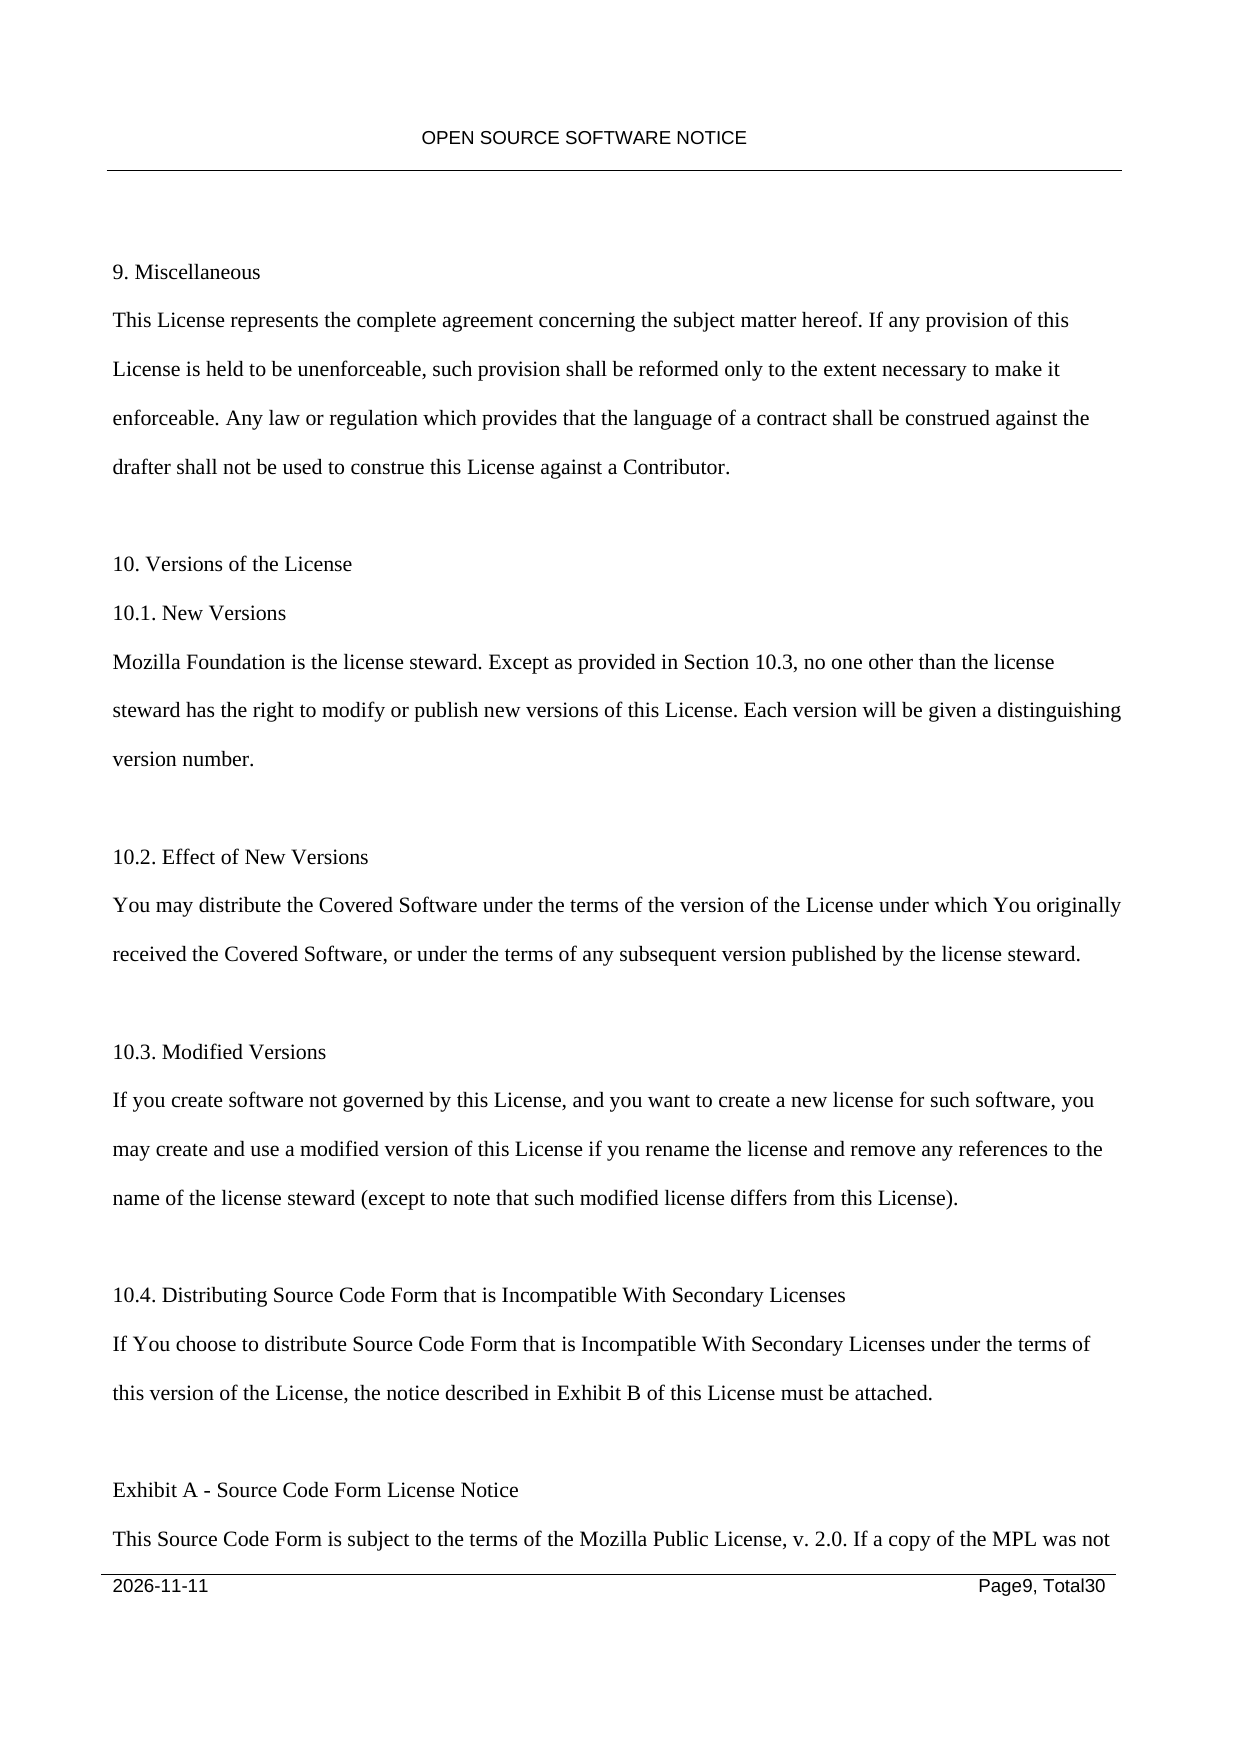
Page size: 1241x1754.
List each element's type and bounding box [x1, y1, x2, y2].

text [112, 206, 1128, 1555]
